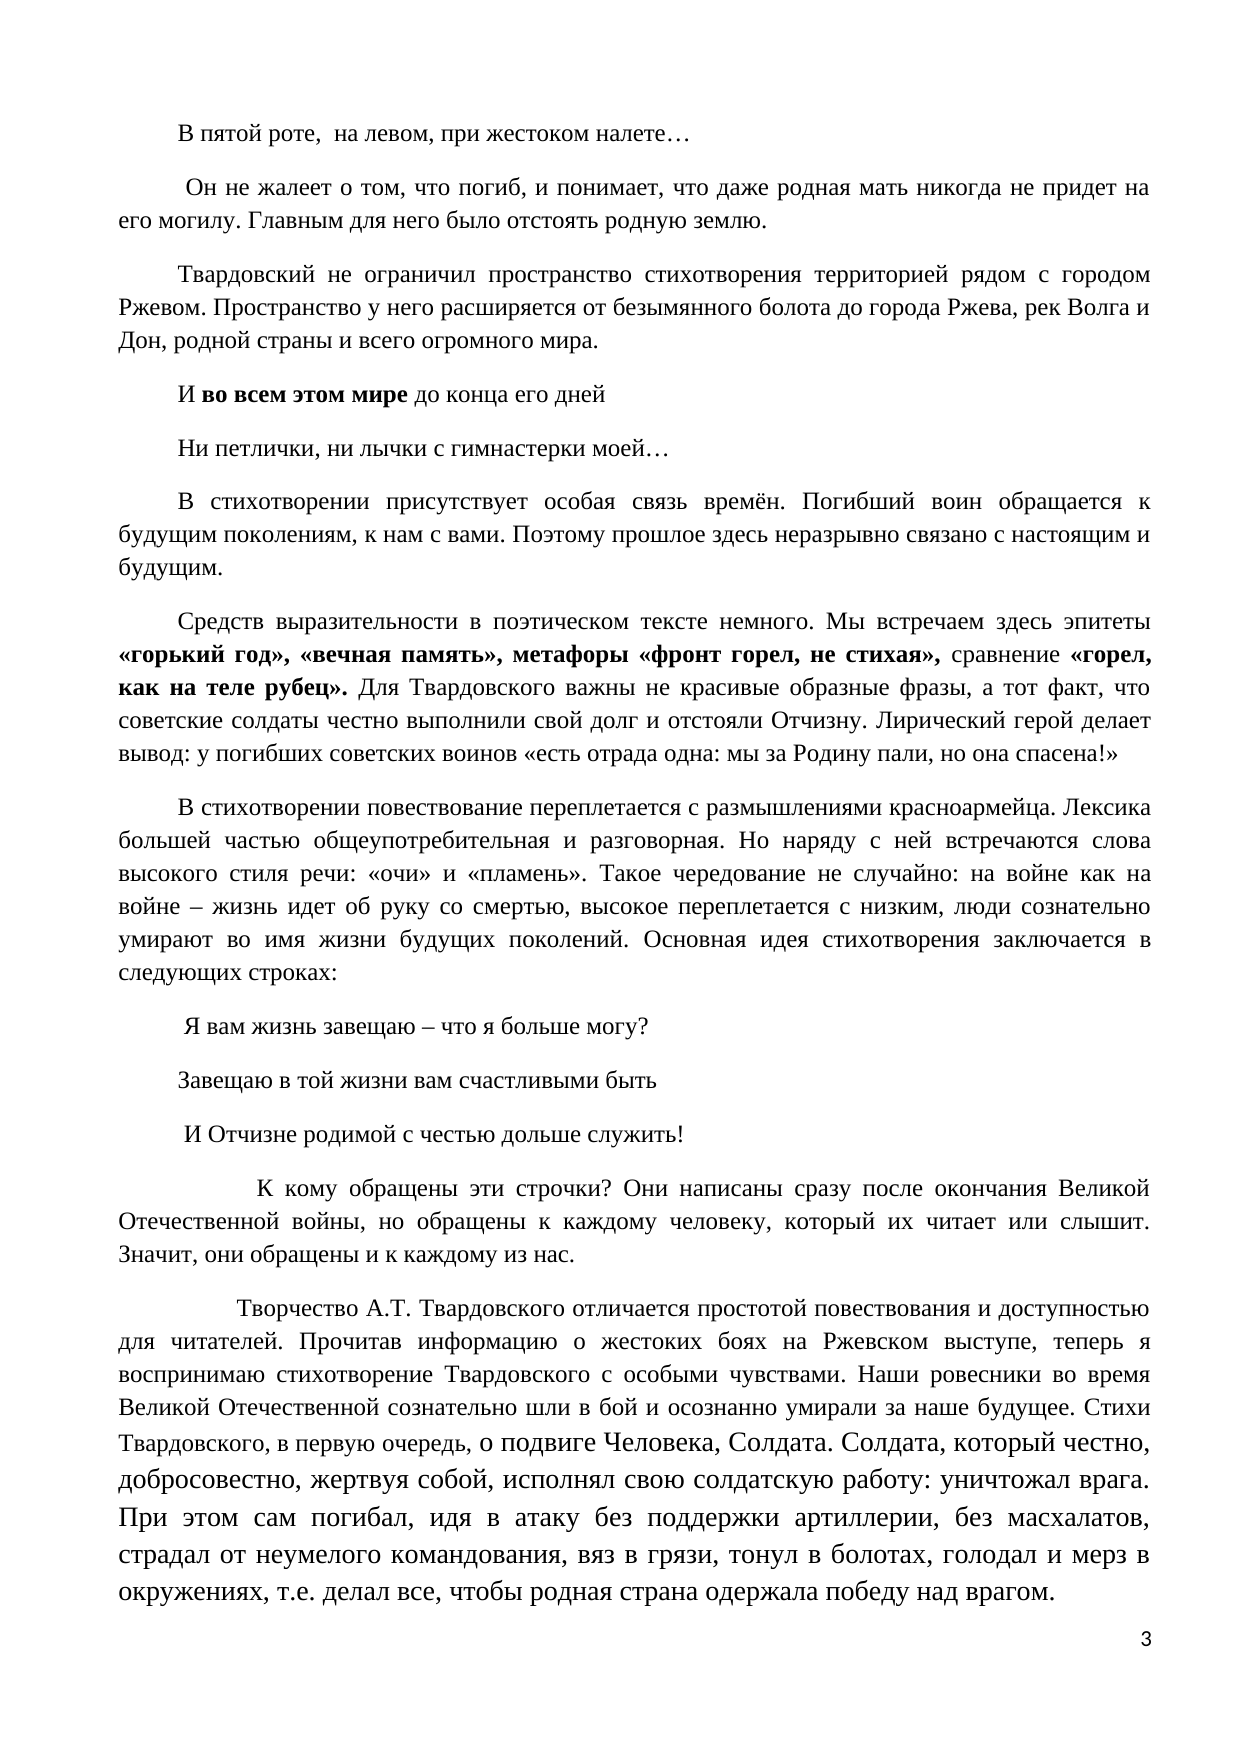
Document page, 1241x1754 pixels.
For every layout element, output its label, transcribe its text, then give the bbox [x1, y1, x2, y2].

text Завещаю в той жизни вам счастливыми быть [118, 1065, 1152, 1094]
text В стихотворении повествование переплетается с размышлениями красноармейца. Лексика большей частью общеупотребительная и разговорная. Но наряду с ней встречаются слова высокого стиля речи: «очи» и «пламень». Такое чередование не случайно: на войне как на войне – жизнь идет об руку со смертью, высокое переплетается с низким, люди сознательно умирают во имя жизни будущих поколений. Основная идея стихотворения заключается в следующих строках: [118, 792, 1152, 986]
text Я вам жизнь завещаю – что я больше могу? [118, 1011, 1152, 1040]
text К кому обращены эти строчки? Они написаны сразу после окончания Великой Отечественной войны, но обращены к каждому человеку, который их читает или слышит. Значит, они обращены и к каждому из нас. [118, 1173, 1152, 1268]
text В стихотворении присутствует особая связь времён. Погибший воин обращается к будущим поколениям, к нам с вами. Поэтому прошлое здесь неразрывно связано с настоящим и будущим. [118, 486, 1152, 581]
text И Отчизне родимой с честью дольше служить! [118, 1119, 1152, 1148]
text Ни петлички, ни лычки с гимнастерки моей… [118, 433, 1152, 461]
text В пятой роте, на левом, при жестоком налете… [118, 118, 1152, 147]
text Твардовский не ограничил пространство стихотворения территорией рядом с городом Ржевом. Пространство у него расширяется от безымянного болота до города Ржева, рек Волга и Дон, родной страны и всего огромного мира. [118, 259, 1152, 354]
text Творчество А.Т. Твардовского отличается простотой повествования и доступностью для читателей. Прочитав информацию о жестоких боях на Ржевском выступе, теперь я воспринимаю стихотворение Твардовского с особыми чувствами. Наши ровесники во время Великой Отечественной сознательно шли в бой и осознанно умирали за наше будущее. Стихи Твардовского, в первую очередь, о подвиге Человека, Солдата. Солдата, который честно, добросовестно, жертвуя собой, исполнял свою солдатскую работу: уничтожал врага. При этом сам погибал, идя в атаку без поддержки артиллерии, без масхалатов, страдал от неумелого командования, вяз в грязи, тонул в болотах, голодал и мерз в окружениях, т.е. делал все, чтобы родная страна одержала победу над врагом. [118, 1293, 1152, 1606]
text Он не жалеет о том, что погиб, и понимает, что даже родная мать никогда не придет на его могилу. Главным для него было отстоять родную землю. [118, 172, 1152, 234]
text И во всем этом мире до конца его дней [118, 379, 1152, 407]
text Средств выразительности в поэтическом тексте немного. Мы встречаем здесь эпитеты «горький год», «вечная память», метафоры «фронт горел, не стихая», сравнение «горел, как на теле рубец». Для Твардовского важны не красивые образные фразы, а тот факт, что советские солдаты честно выполнили свой долг и отстояли Отчизну. Лирический герой делает вывод: у погибших советских воинов «есть отрада одна: мы за Родину пали, но она спасена!» [118, 606, 1152, 767]
